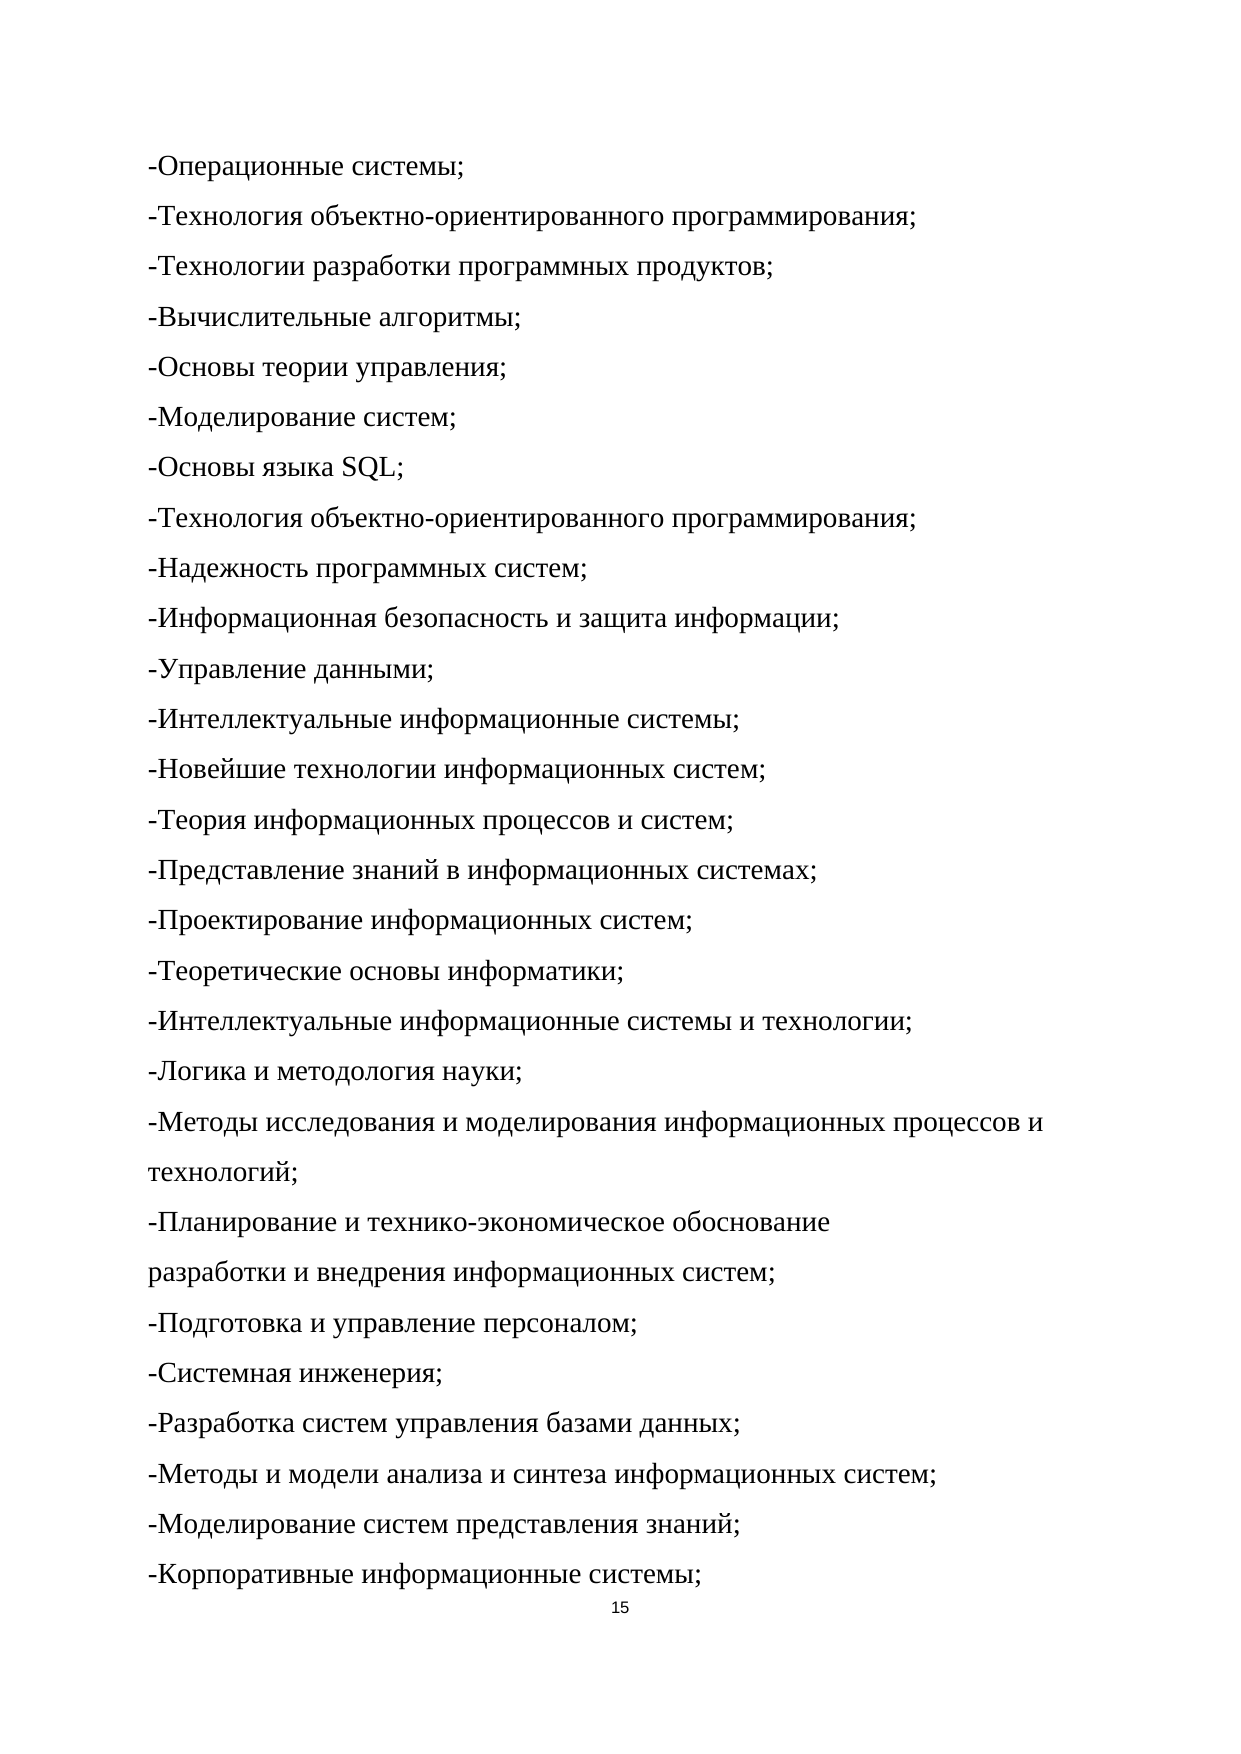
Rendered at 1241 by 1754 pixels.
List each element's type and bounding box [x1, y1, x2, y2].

table_header [148, 148, 1152, 1590]
